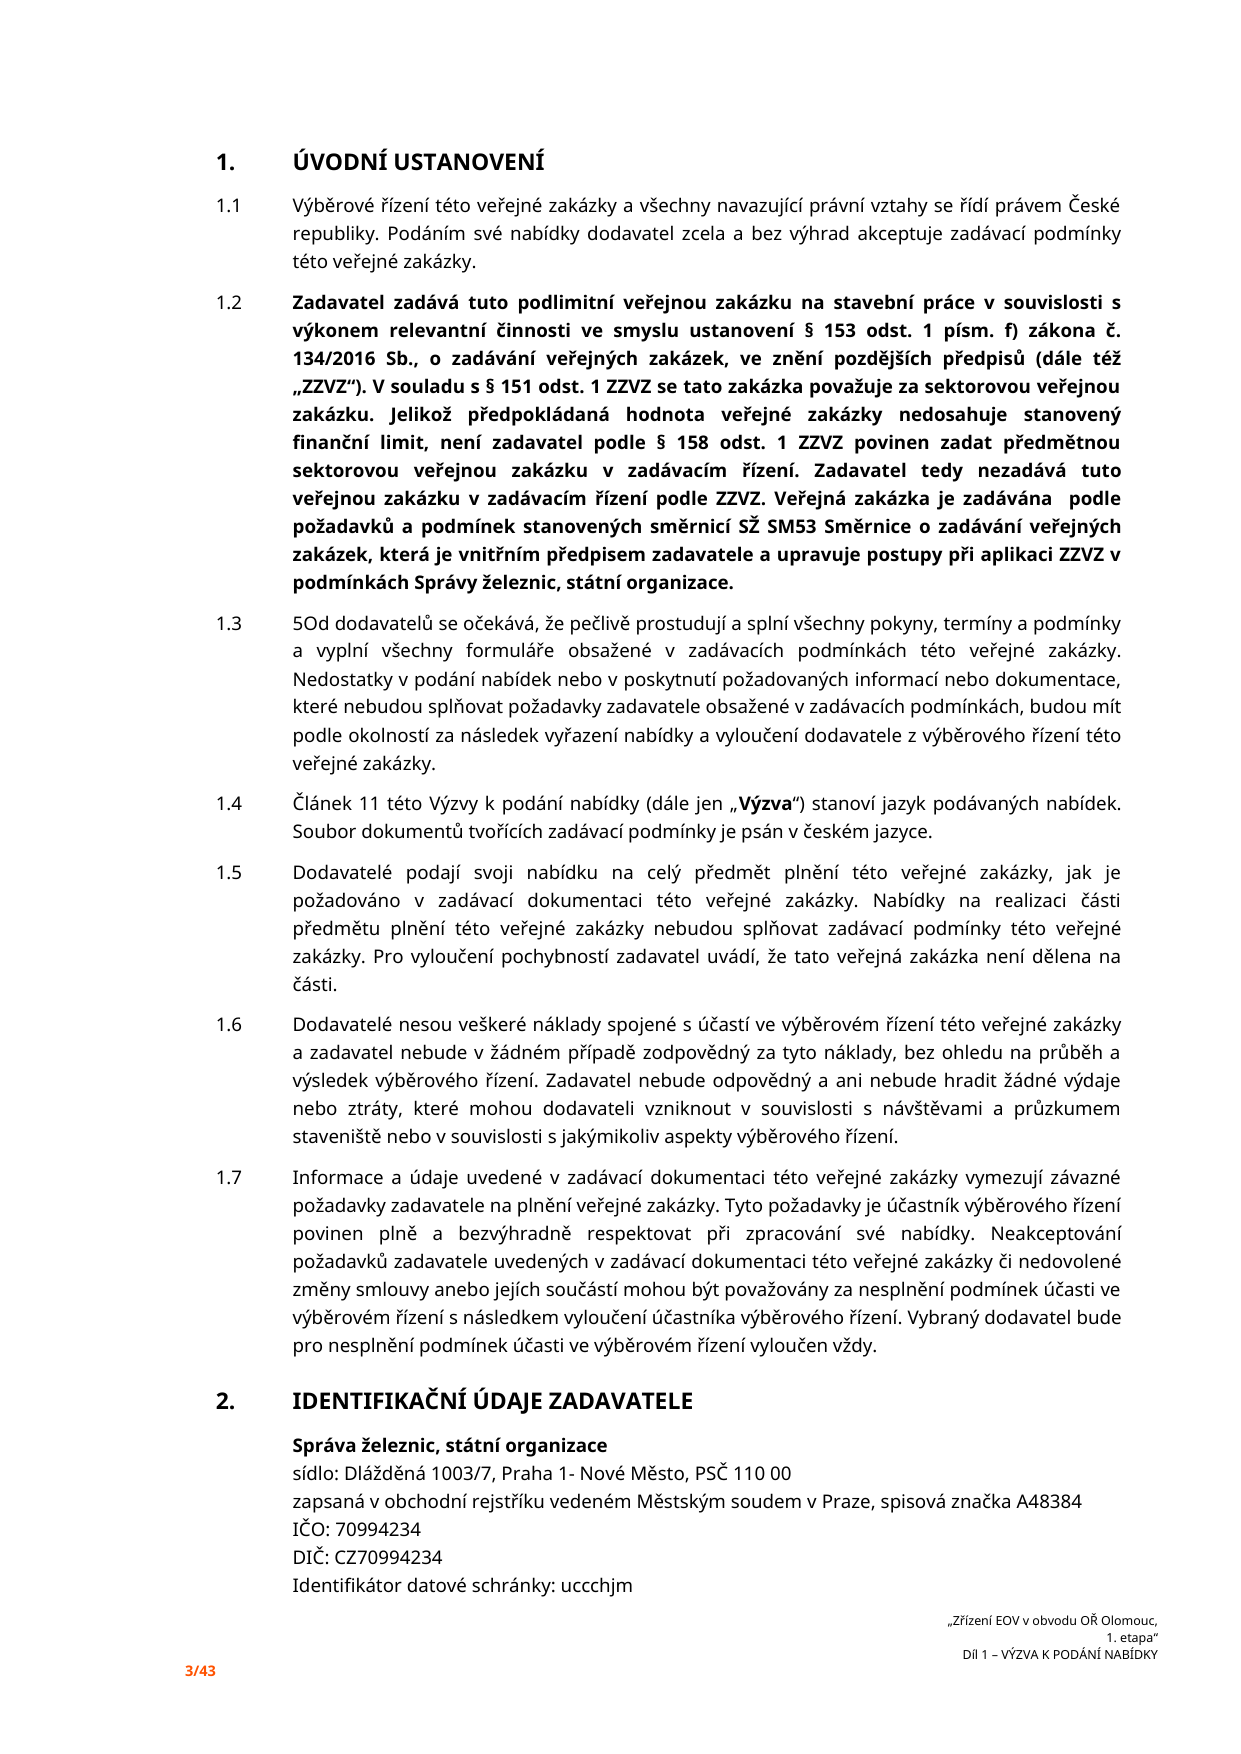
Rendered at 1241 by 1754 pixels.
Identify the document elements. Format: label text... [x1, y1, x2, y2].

text Správa železnic, státní organizace [292, 1432, 1122, 1458]
text ÚVODNÍ USTANOVENÍ [216, 146, 1122, 177]
text Dodavatelé podají svoji nabídku na celý předmět plnění této veřejné zakázky, jak je požadováno v zadávací dokumentaci této veřejné zakázky. Nabídky na realizaci části předmětu plnění této veřejné zakázky nebudou splňovat zadávací podmínky této veřejné zakázky. Pro vyloučení pochybností zadavatel uvádí, že tato veřejná zakázka není dělena na části. [216, 859, 1122, 997]
text zapsaná v obchodní rejstříku vedeném Městským soudem v Praze, spisová značka A48384 [292, 1488, 1122, 1514]
text Výběrové řízení této veřejné zakázky a všechny navazující právní vztahy se řídí právem České republiky. Podáním své nabídky dodavatel zcela a bez výhrad akceptuje zadávací podmínky této veřejné zakázky. [216, 192, 1122, 274]
text Identifikátor datové schránky: uccchjm [292, 1572, 1122, 1598]
text Zadavatel zadává tuto podlimitní veřejnou zakázku na stavební práce v souvislosti s výkonem relevantní činnosti ve smyslu ustanovení § 153 odst. 1 písm. f) zákona č. 134/2016 Sb., o zadávání veřejných zakázek, ve znění pozdějších předpisů (dále též „ZZVZ“). V souladu s § 151 odst. 1 ZZVZ se tato zakázka považuje za sektorovou veřejnou zakázku. Jelikož předpokládaná hodnota veřejné zakázky nedosahuje stanovený finanční limit, není zadavatel podle § 158 odst. 1 ZZVZ povinen zadat předmětnou sektorovou veřejnou zakázku v zadávacím řízení. Zadavatel tedy nezadává tuto veřejnou zakázku v zadávacím řízení podle ZZVZ. Veřejná zakázka je zadávána podle požadavků a podmínek stanovených směrnicí SŽ SM53 Směrnice o zadávání veřejných zakázek, která je vnitřním předpisem zadavatele a upravuje postupy při aplikaci ZZVZ v podmínkách Správy železnic, státní organizace. [216, 289, 1122, 595]
text IČO: 70994234 [292, 1516, 1122, 1542]
text Článek 11 této Výzvy k podání nabídky (dále jen „Výzva“) stanoví jazyk podávaných nabídek. Soubor dokumentů tvořících zadávací podmínky je psán v českém jazyce. [216, 790, 1122, 844]
text IDENTIFIKAČNÍ ÚDAJE ZADAVATELE [216, 1385, 1122, 1417]
text DIČ: CZ70994234 [292, 1544, 1122, 1570]
text Dodavatelé nesou veškeré náklady spojené s účastí ve výběrovém řízení této veřejné zakázky a zadavatel nebude v žádném případě zodpovědný za tyto náklady, bez ohledu na průběh a výsledek výběrového řízení. Zadavatel nebude odpovědný a ani nebude hradit žádné výdaje nebo ztráty, které mohou dodavateli vzniknout v souvislosti s návštěvami a průzkumem staveniště nebo v souvislosti s jakýmikoliv aspekty výběrového řízení. [216, 1012, 1122, 1149]
text Informace a údaje uvedené v zadávací dokumentaci této veřejné zakázky vymezují závazné požadavky zadavatele na plnění veřejné zakázky. Tyto požadavky je účastník výběrového řízení povinen plně a bezvýhradně respektovat při zpracování své nabídky. Neakceptování požadavků zadavatele uvedených v zadávací dokumentaci této veřejné zakázky či nedovolené změny smlouvy anebo jejích součástí mohou být považovány za nesplnění podmínek účasti ve výběrovém řízení s následkem vyloučení účastníka výběrového řízení. Vybraný dodavatel bude pro nesplnění podmínek účasti ve výběrovém řízení vyloučen vždy. [216, 1164, 1122, 1358]
text sídlo: Dlážděná 1003/7, Praha 1- Nové Město, PSČ 110 00 [292, 1460, 1122, 1486]
text 5Od dodavatelů se očekává, že pečlivě prostudují a splní všechny pokyny, termíny a podmínky a vyplní všechny formuláře obsažené v zadávacích podmínkách této veřejné zakázky. Nedostatky v podání nabídek nebo v poskytnutí požadovaných informací nebo dokumentace, které nebudou splňovat požadavky zadavatele obsažené v zadávacích podmínkách, budou mít podle okolností za následek vyřazení nabídky a vyloučení dodavatele z výběrového řízení této veřejné zakázky. [216, 610, 1122, 775]
